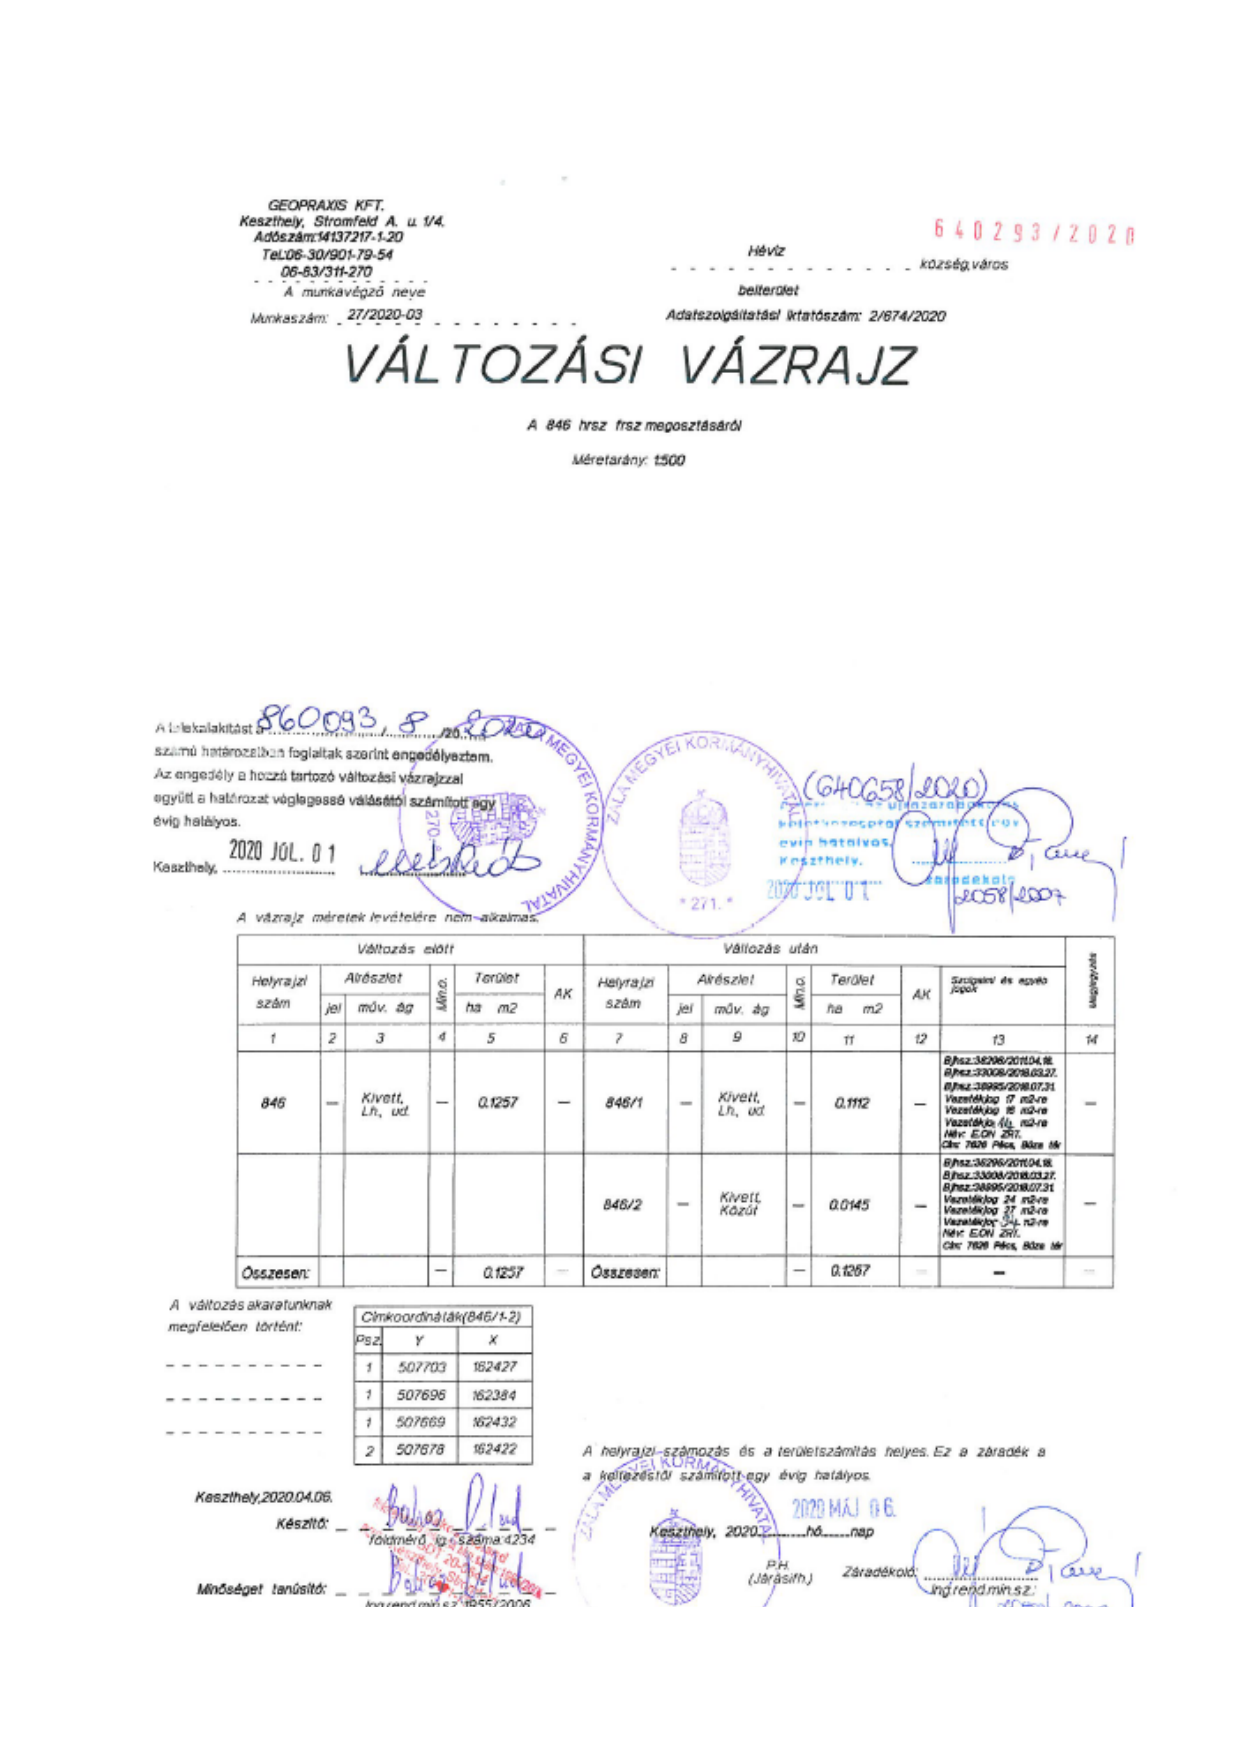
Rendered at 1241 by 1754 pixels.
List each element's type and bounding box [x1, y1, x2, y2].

picture [103, 147, 1199, 1607]
